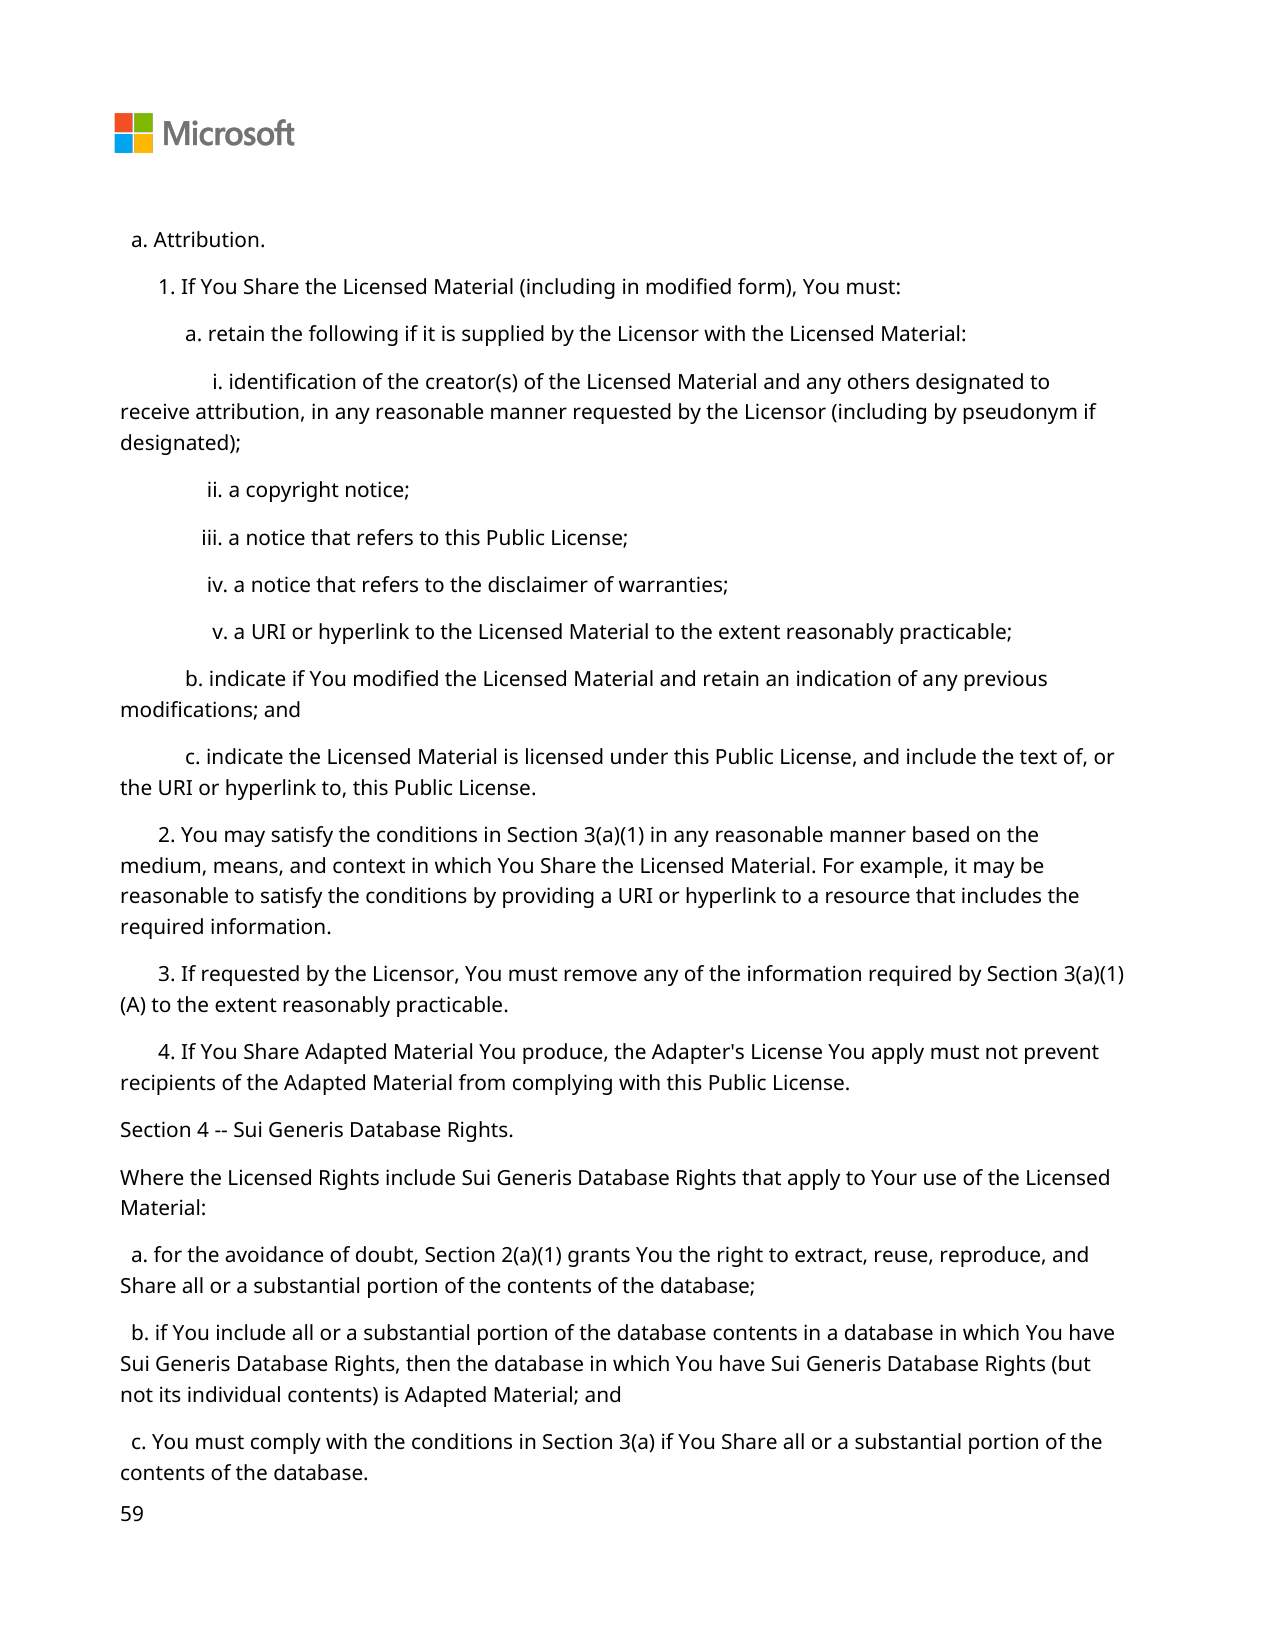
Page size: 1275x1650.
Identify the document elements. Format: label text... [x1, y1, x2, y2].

text c. indicate the Licensed Material is licensed under this Public License, and include the text of, or the URI or hyperlink to, this Public License. [120, 742, 1125, 802]
text Section 4 -- Sui Generis Database Rights. [120, 1115, 1125, 1144]
text 2. You may satisfy the conditions in Section 3(a)(1) in any reasonable manner based on the medium, means, and context in which You Share the Licensed Material. For example, it may be reasonable to satisfy the conditions by providing a URI or hyperlink to a resource that includes the required information. [120, 820, 1125, 941]
text c. You must comply with the conditions in Section 3(a) if You Share all or a substantial portion of the contents of the database. [120, 1427, 1125, 1486]
text a. retain the following if it is supplied by the Licensor with the Licensed Material: [120, 319, 1125, 348]
text iii. a notice that refers to this Public License; [120, 523, 1125, 551]
text b. indicate if You modified the Licensed Material and retain an indication of any previous modifications; and [120, 664, 1125, 724]
text iv. a notice that refers to the disclaimer of warranties; [120, 570, 1125, 598]
text i. identification of the creator(s) of the Licensed Material and any others designated to receive attribution, in any reasonable manner requested by the Licensor (including by pseudonym if designated); [120, 367, 1125, 457]
text 4. If You Share Adapted Material You produce, the Adapter's License You apply must not prevent recipients of the Adapted Material from complying with this Public License. [120, 1037, 1125, 1097]
text v. a URI or hyperlink to the Licensed Material to the extent reasonably practicable; [120, 617, 1125, 646]
picture [114, 113, 295, 153]
text a. Attribution. [120, 225, 1125, 253]
text 3. If requested by the Licensor, You must remove any of the information required by Section 3(a)(1)(A) to the extent reasonably practicable. [120, 959, 1125, 1019]
text 1. If You Share the Licensed Material (including in modified form), You must: [120, 272, 1125, 301]
text b. if You include all or a substantial portion of the database contents in a database in which You have Sui Generis Database Rights, then the database in which You have Sui Generis Database Rights (but not its individual contents) is Adapted Material; and [120, 1318, 1125, 1408]
text a. for the avoidance of doubt, Section 2(a)(1) grants You the right to extract, reuse, reproduce, and Share all or a substantial portion of the contents of the database; [120, 1241, 1125, 1300]
text ii. a copyright notice; [120, 475, 1125, 504]
text Where the Licensed Rights include Sui Generis Database Rights that apply to Your use of the Licensed Material: [120, 1163, 1125, 1222]
